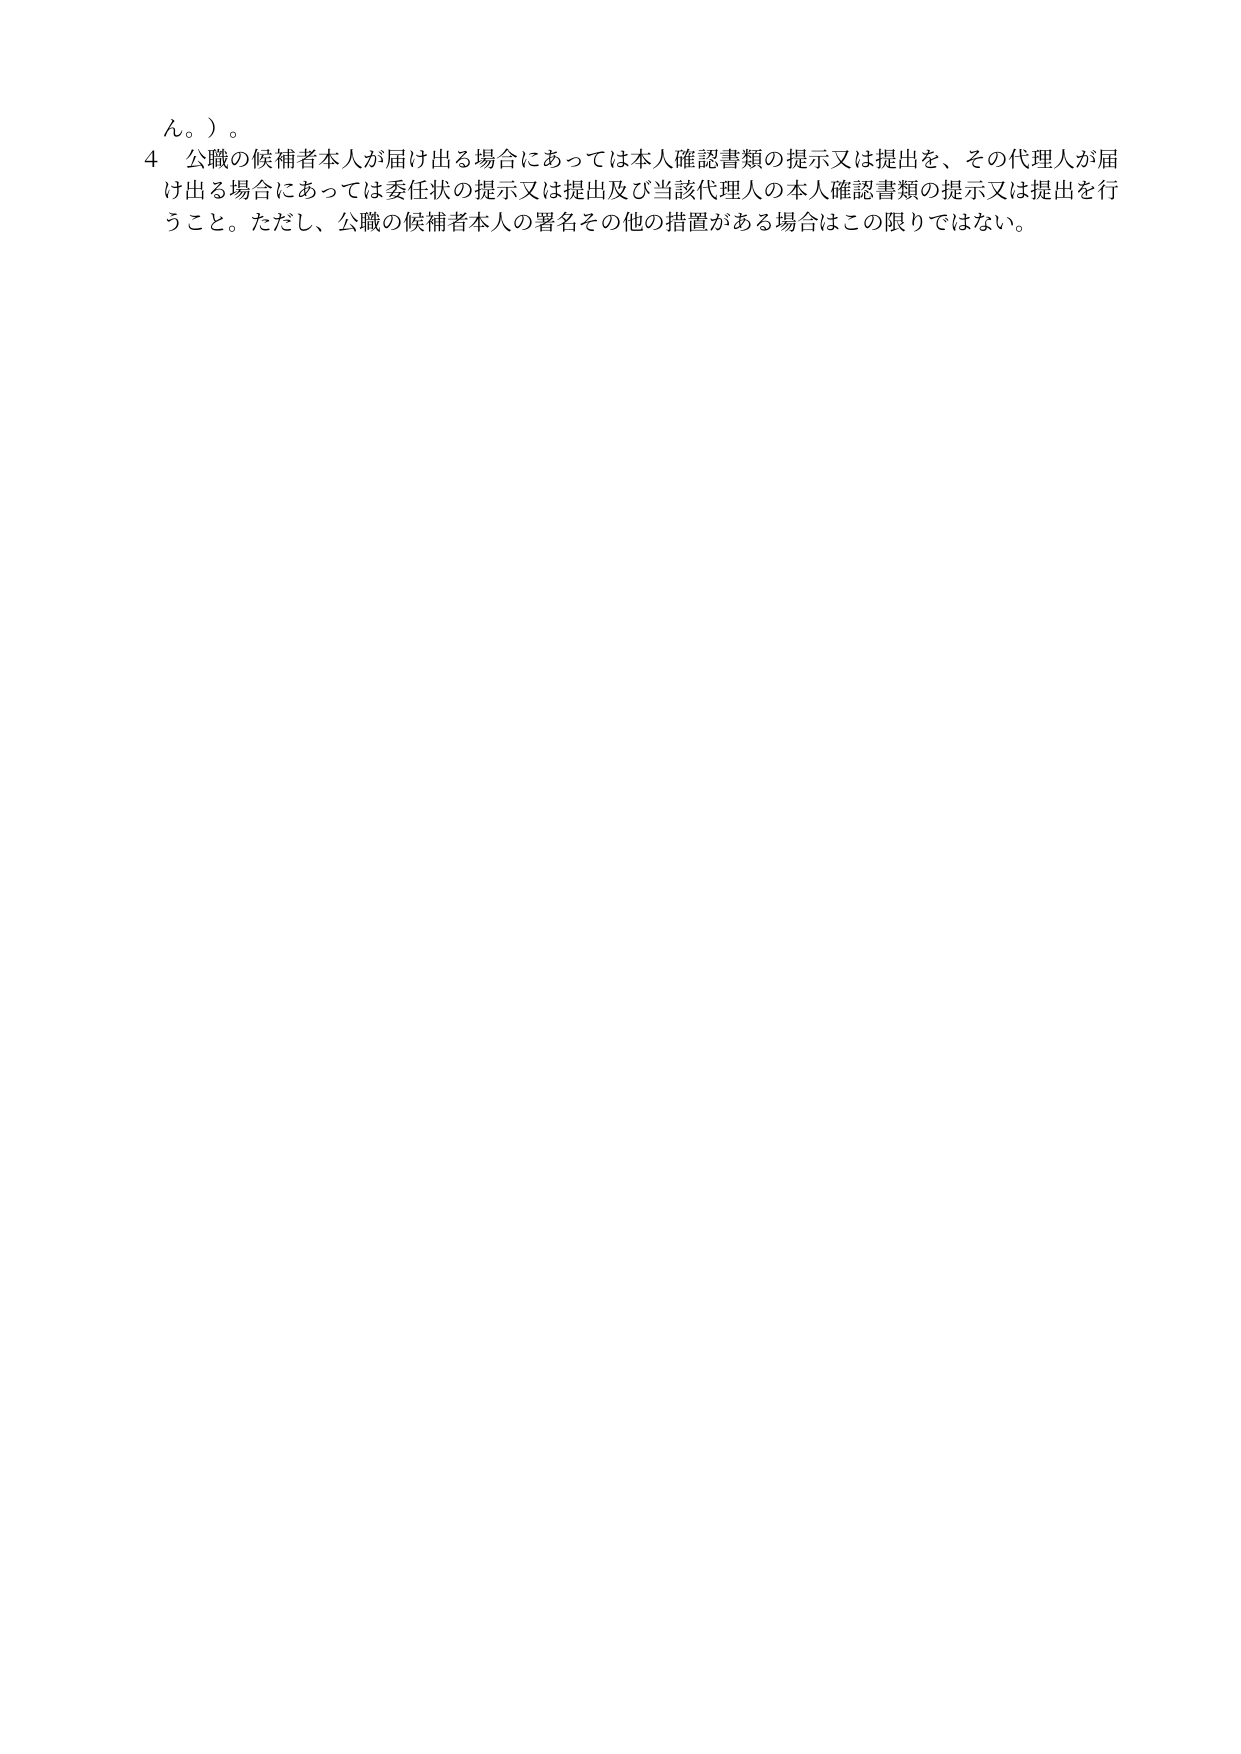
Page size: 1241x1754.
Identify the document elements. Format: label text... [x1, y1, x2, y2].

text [118, 111, 1122, 142]
text ４ 公職の候補者本人が届け出る場合にあっては本人確認書類の提示又は提出を、その代理人が届け出る場合にあっては委任状の提示又は提出及び当該代理人の本人確認書類の提示又は提出を行うこと。ただし、公職の候補者本人の署名その他の措置がある場合はこの限りではない。 [118, 142, 1122, 236]
